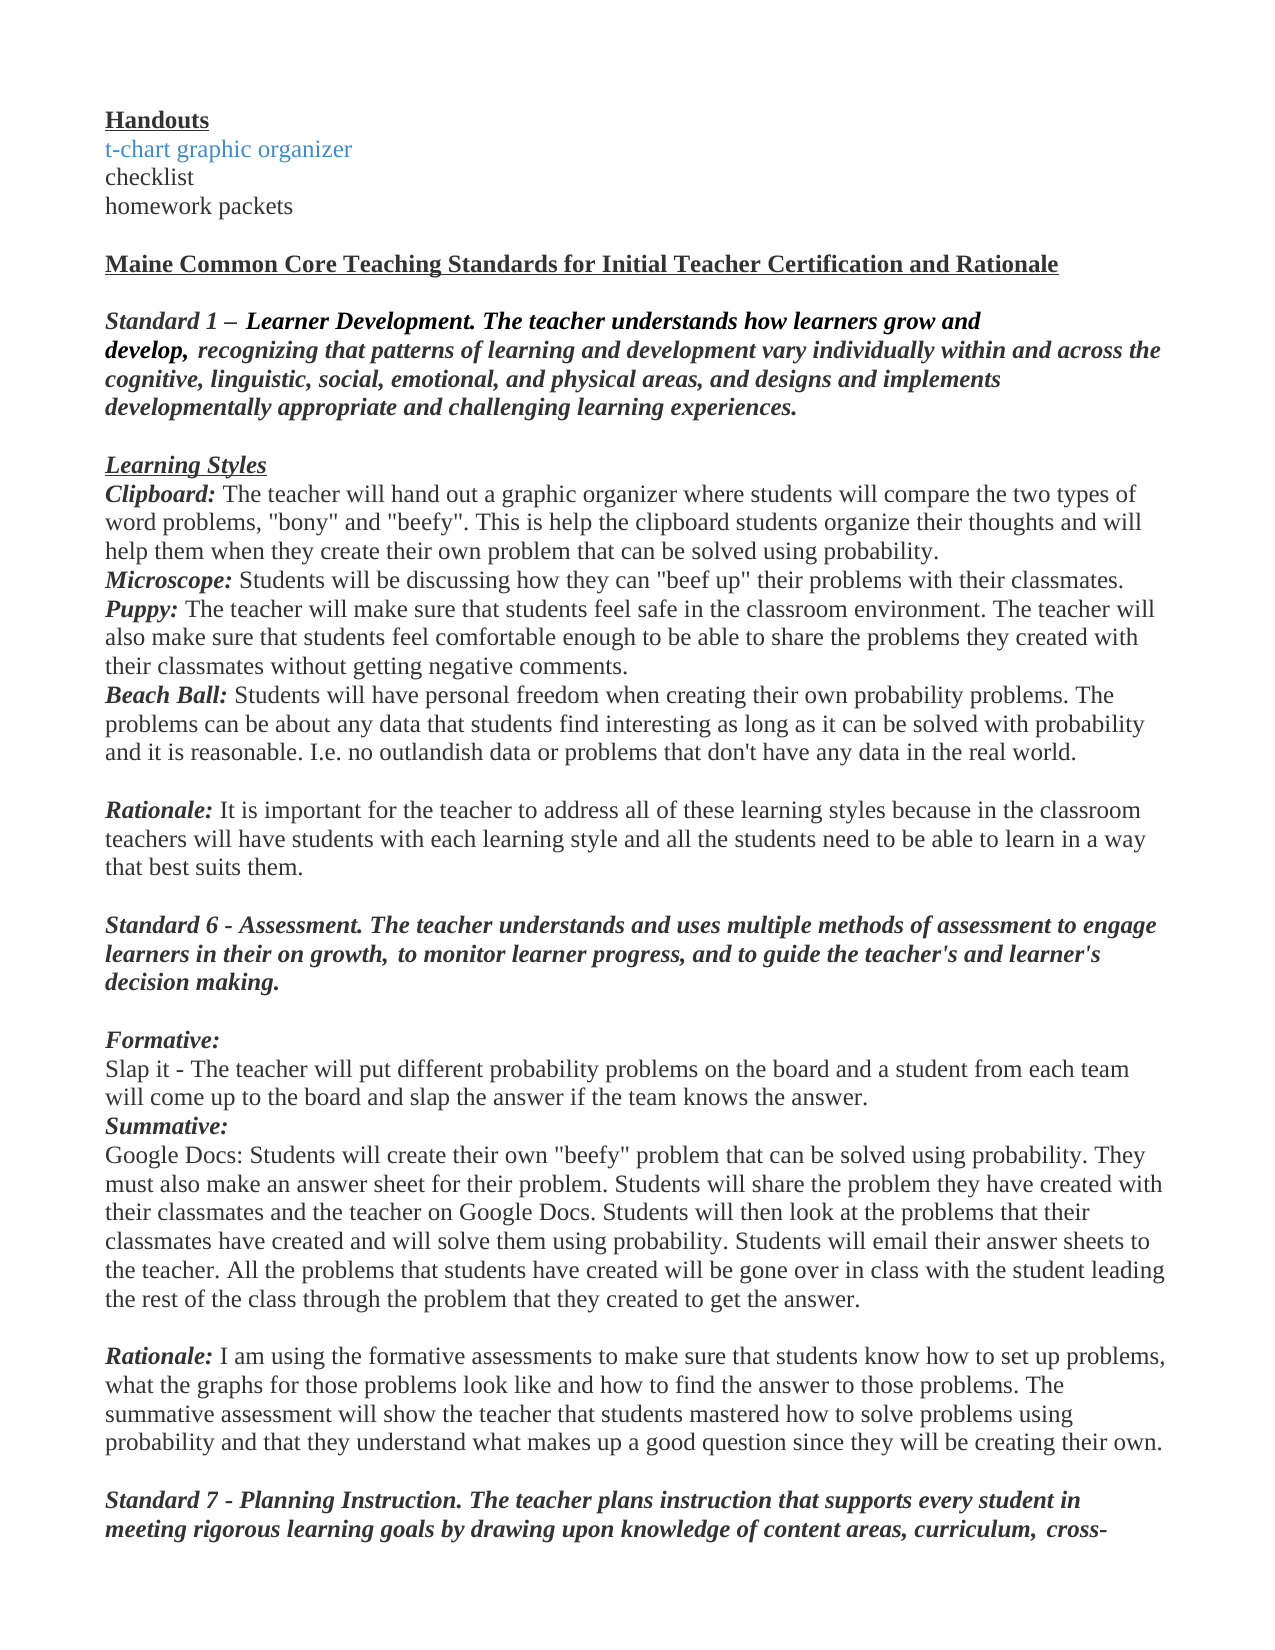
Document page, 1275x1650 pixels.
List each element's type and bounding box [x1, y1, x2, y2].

text [105, 105, 1170, 1542]
